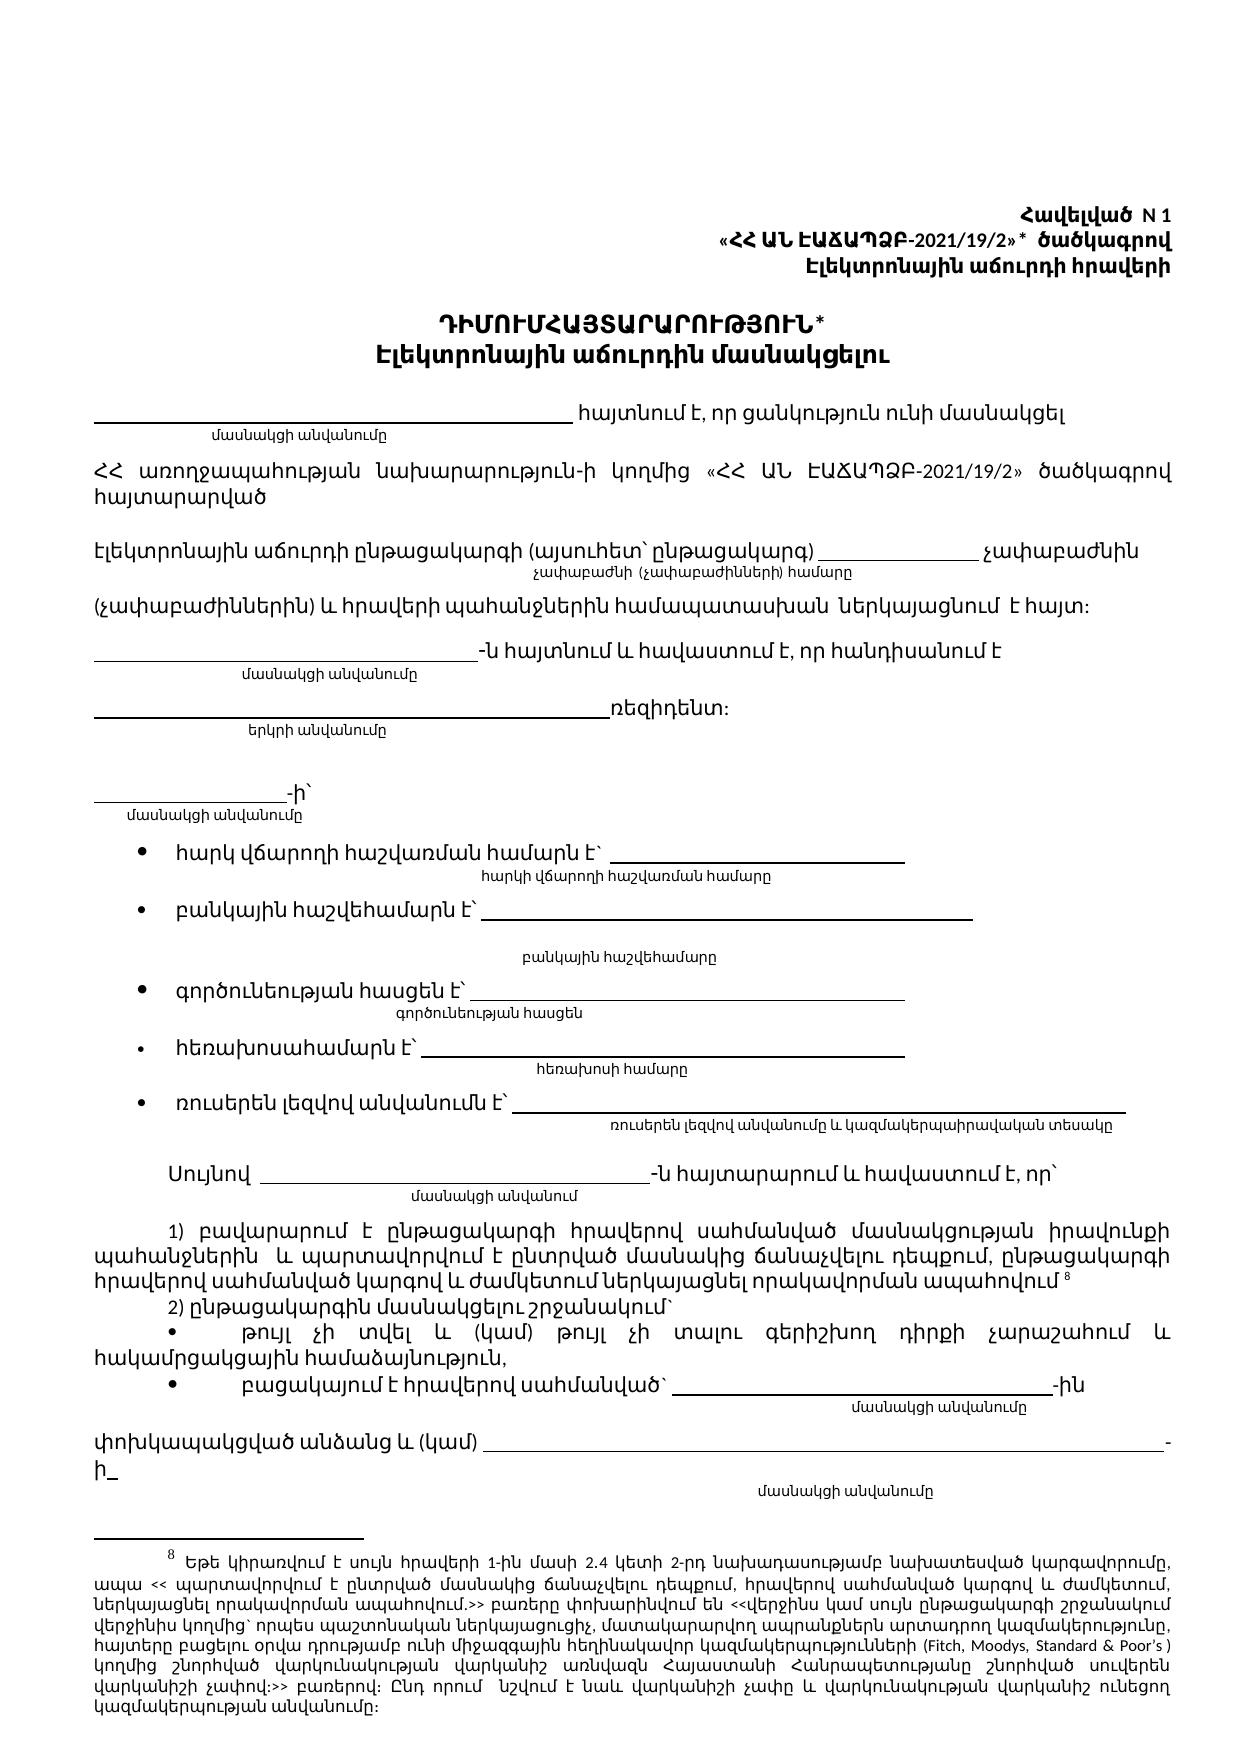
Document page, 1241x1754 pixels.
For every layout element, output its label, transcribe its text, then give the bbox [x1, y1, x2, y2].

text 1) բավարարում է ընթացակարգի հրավերով սահմանված մասնակցության իրավունքի պահանջներին և պարտավորվում է ընտրված մասնակից ճանաչվելու դեպքում, ընթացակարգի հրավերով սահմանված կարգով և ժամկետում ներկայացնել որակավորման ապահովում [94, 1218, 1171, 1294]
text -ն հայտնում և հավաստում է, որ հանդիսանում է [94, 634, 1171, 665]
list գործունեության հասցեն է՝ [138, 978, 1171, 1004]
text բանկային հաշվեհամարը [94, 948, 1171, 978]
text հայտնում է, որ ցանկություն ունի մասնակցել [94, 400, 1171, 426]
text փոխկապակցված անձանց և (կամ) -ի [94, 1429, 1171, 1482]
text մասնակցի անվանումը [94, 426, 1171, 456]
text մասնակցի անվանումը [94, 806, 1171, 836]
text էլեկտրոնային աճուրդի ընթացակարգի (այսուհետ՝ ընթացակարգ) չափաբաժնին [94, 538, 1171, 563]
text ՀՀ առողջապահության նախարարություն-ի կողմից «ՀՀ ԱՆ ԷԱՃԱՊՁԲ-2021/19/2» ծածկագրով հայտարարված [94, 456, 1171, 510]
list թույլ չի տվել և (կամ) թույլ չի տալու գերիշխող դիրքի չարաշահում և հակամրցակցային համաձայնություն, [94, 1319, 1171, 1370]
text Հավելված N 1 [94, 202, 1171, 227]
list բանկային հաշվեհամարն է՝ [138, 897, 1171, 948]
text մասնակցի անվանումը [94, 1398, 1171, 1429]
text Սույնով -ն հայտարարում և հավաստում է, որ՝ [94, 1157, 1171, 1187]
text ԴԻՄՈՒՄՀԱՅՏԱՐԱՐՈՒԹՅՈՒՆ* [94, 309, 1171, 339]
text 2) ընթացակարգին մասնակցելու շրջանակում` [94, 1294, 1171, 1319]
text ռուսերեն լեզվով անվանումը և կազմակերպաիրավական տեսակը [536, 1116, 1171, 1147]
text (չափաբաժիններին) և հրավերի պահանջներին համապատասխան ներկայացնում է հայտ: [94, 594, 1171, 619]
text գործունեության հասցեն [94, 1004, 1171, 1035]
text մասնակցի անվանումը [94, 1482, 1171, 1513]
list հեռախոսահամարն է՝ [138, 1035, 1171, 1060]
subtitle Էլեկտրոնային աճուրդին մասնակցելու [94, 339, 1171, 370]
text մասնակցի անվանումը [94, 665, 1171, 696]
list հարկ վճարողի հաշվառման համարն է` [138, 836, 1171, 867]
list բացակայում է հրավերով սահմանված` -ին [94, 1370, 1171, 1398]
text հեռախոսի համարը [462, 1060, 1171, 1091]
text մասնակցի անվանում [94, 1187, 1171, 1218]
text ռեզիդենտ: [94, 696, 1171, 721]
text Էլեկտրոնային աճուրդի հրավերի [94, 253, 1171, 278]
text «ՀՀ ԱՆ ԷԱՃԱՊՁԲ-2021/19/2»* ծածկագրով [94, 227, 1171, 253]
text -ի՝ [94, 780, 1171, 806]
list ռուսերեն լեզվով անվանումն է՝ [138, 1091, 1171, 1116]
text երկրի անվանումը [94, 721, 1171, 751]
text հարկի վճարողի հաշվառման համարը [94, 867, 1171, 897]
text չափաբաժնի (չափաբաժինների) համարը [94, 563, 1171, 594]
